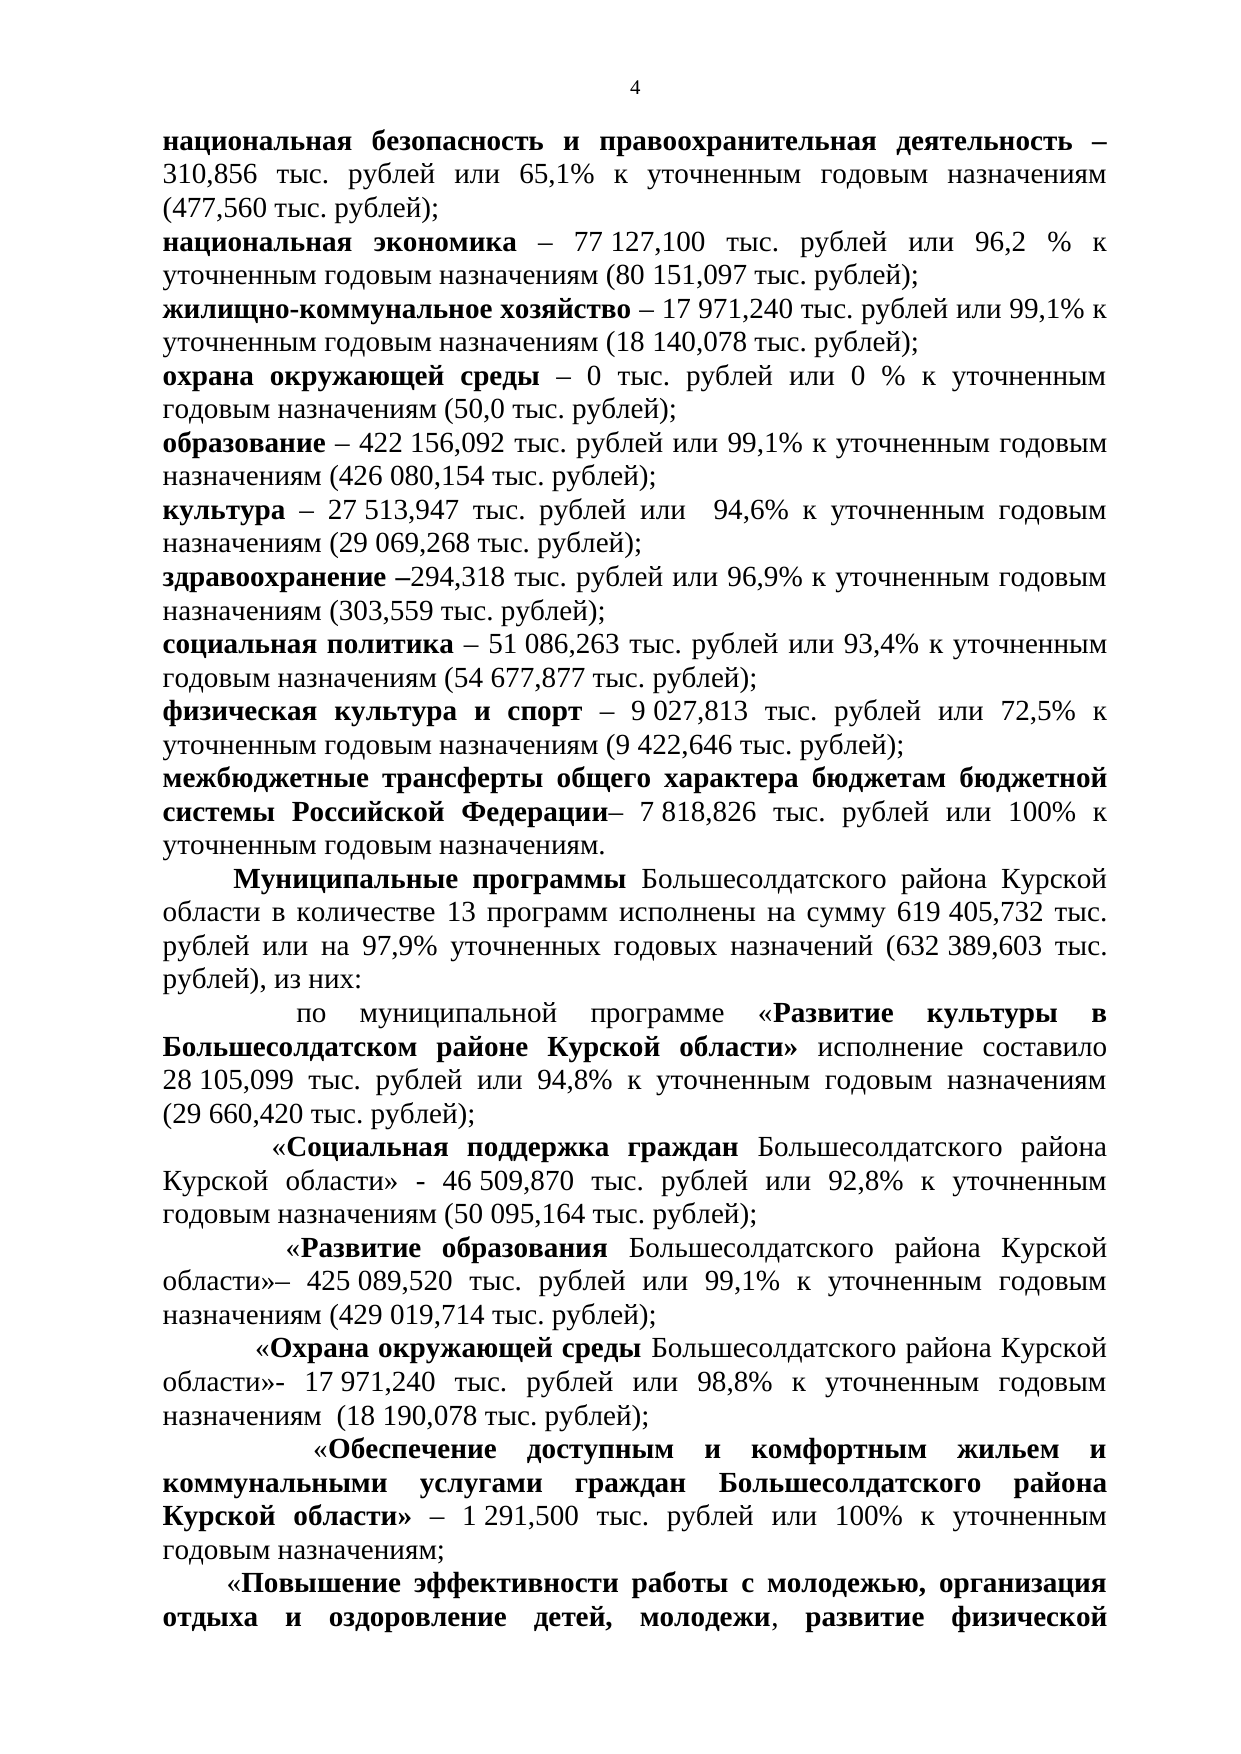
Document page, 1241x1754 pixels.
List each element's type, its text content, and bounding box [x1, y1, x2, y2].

text национальная экономика – 77 127,100 тыс. рублей или 96,2 % к уточненным годовым назначениям (80 151,097 тыс. рублей); [162, 224, 1107, 291]
text по муниципальной программе «Развитие культуры в Большесолдатском районе Курской области» исполнение составило 28 105,099 тыс. рублей или 94,8% к уточненным годовым назначениям (29 660,420 тыс. рублей); [162, 995, 1107, 1129]
text социальная политика – 51 086,263 тыс. рублей или 93,4% к уточненным годовым назначениям (54 677,877 тыс. рублей); [162, 626, 1107, 693]
text «Охрана окружающей среды Большесолдатского района Курской области»- 17 971,240 тыс. рублей или 98,8% к уточненным годовым назначениям (18 190,078 тыс. рублей); [162, 1331, 1107, 1431]
text образование – 422 156,092 тыс. рублей или 99,1% к уточненным годовым назначениям (426 080,154 тыс. рублей); [162, 425, 1107, 492]
text межбюджетные трансферты общего характера бюджетам бюджетной системы Российской Федерации– 7 818,826 тыс. рублей или 100% к уточненным годовым назначениям. [162, 760, 1107, 861]
text охрана окружающей среды – 0 тыс. рублей или 0 % к уточненным годовым назначениям (50,0 тыс. рублей); [162, 358, 1107, 425]
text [162, 1565, 1107, 1632]
text «Социальная поддержка граждан Большесолдатского района Курской области» - 46 509,870 тыс. рублей или 92,8% к уточненным годовым назначениям (50 095,164 тыс. рублей); [162, 1129, 1107, 1230]
text Муниципальные программы Большесолдатского района Курской области в количестве 13 программ исполнены на сумму 619 405,732 тыс. рублей или на 97,9% уточненных годовых назначений (632 389,603 тыс. рублей), из них: [162, 861, 1107, 995]
text жилищно-коммунальное хозяйство – 17 971,240 тыс. рублей или 99,1% к уточненным годовым назначениям (18 140,078 тыс. рублей); [162, 291, 1107, 358]
text «Развитие образования Большесолдатского района Курской области»– 425 089,520 тыс. рублей или 99,1% к уточненным годовым назначениям (429 019,714 тыс. рублей); [162, 1230, 1107, 1331]
text культура – 27 513,947 тыс. рублей или 94,6% к уточненным годовым назначениям (29 069,268 тыс. рублей); [162, 492, 1107, 559]
text национальная безопасность и правоохранительная деятельность – 310,856 тыс. рублей или 65,1% к уточненным годовым назначениям (477,560 тыс. рублей); [162, 123, 1107, 224]
text «Обеспечение доступным и комфортным жильем и коммунальными услугами граждан Большесолдатского района Курской области» – 1 291,500 тыс. рублей или 100% к уточненным годовым назначениям; [162, 1431, 1107, 1565]
text физическая культура и спорт – 9 027,813 тыс. рублей или 72,5% к уточненным годовым назначениям (9 422,646 тыс. рублей); [162, 693, 1107, 760]
text здравоохранение –294,318 тыс. рублей или 96,9% к уточненным годовым назначениям (303,559 тыс. рублей); [162, 559, 1107, 626]
